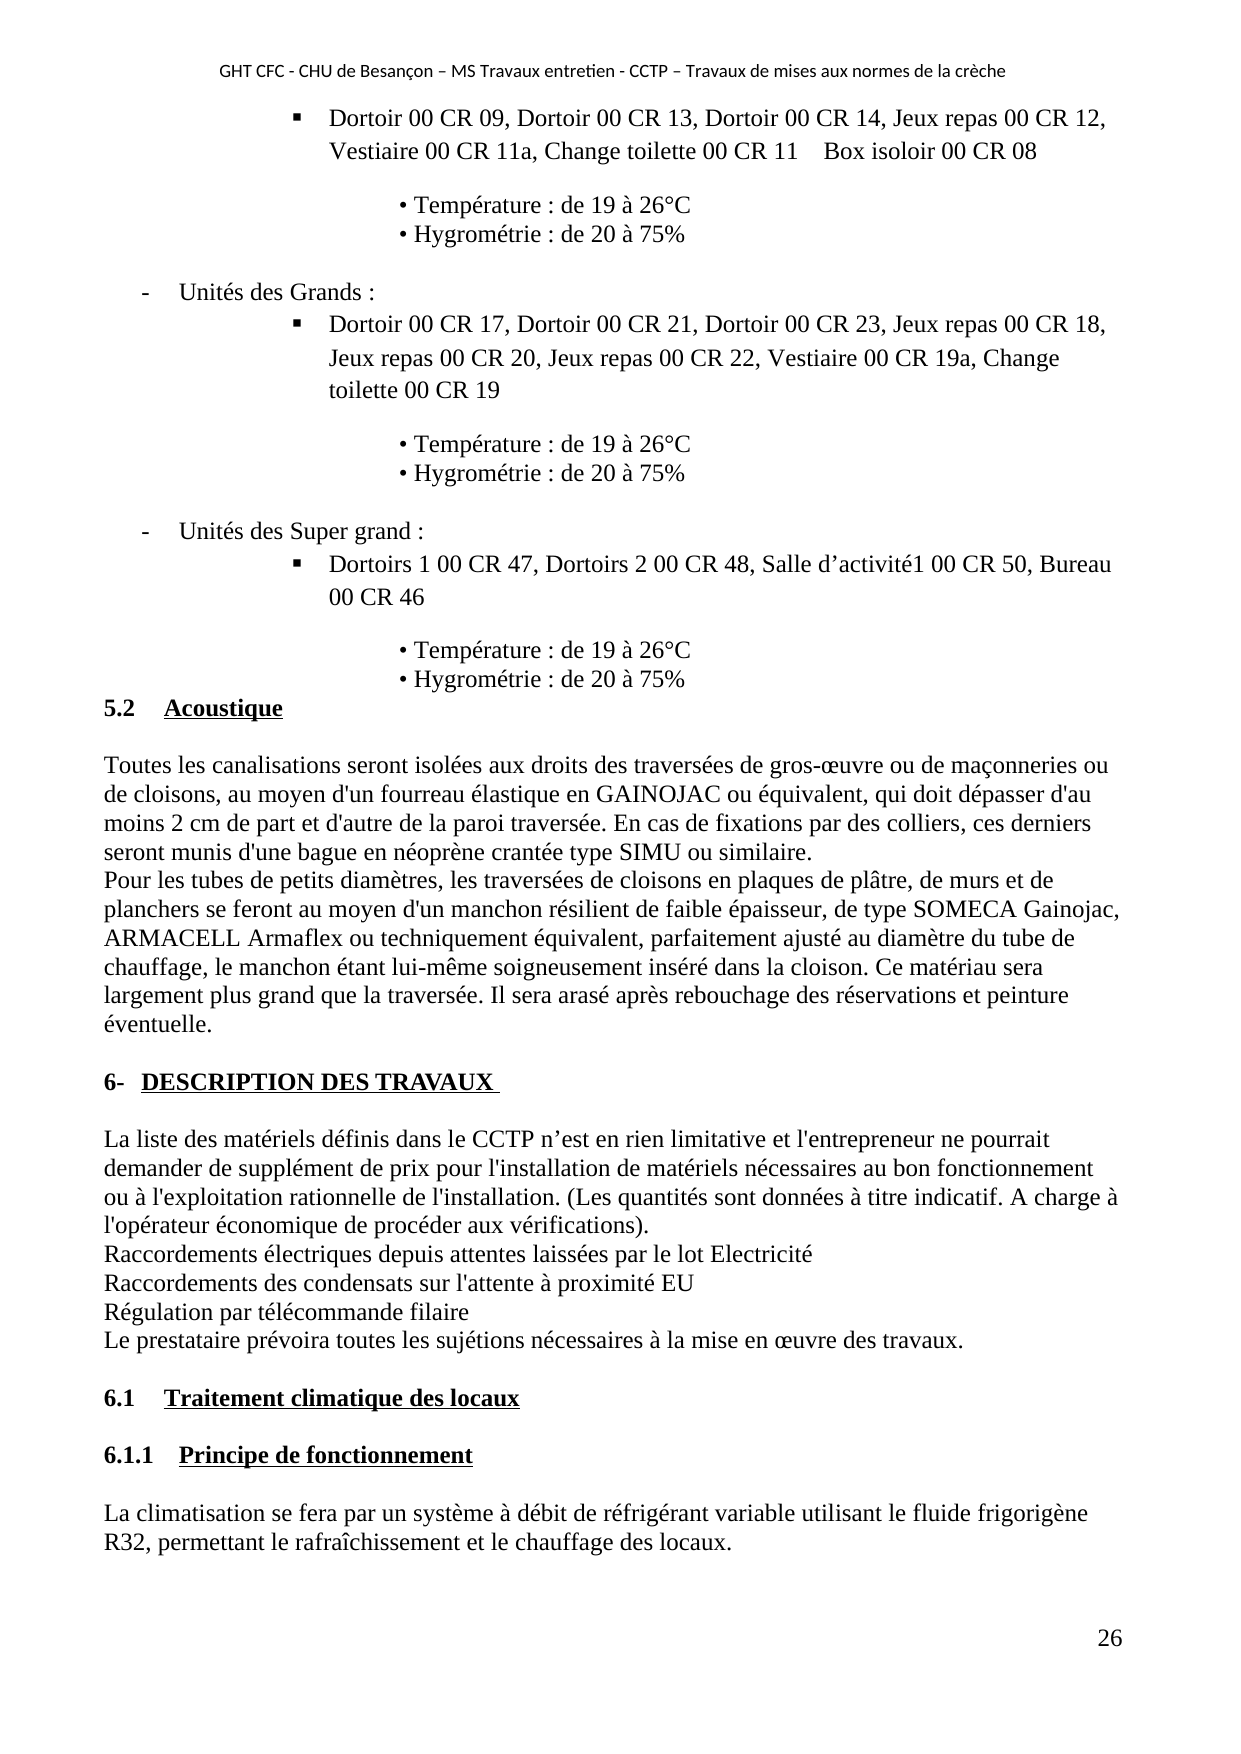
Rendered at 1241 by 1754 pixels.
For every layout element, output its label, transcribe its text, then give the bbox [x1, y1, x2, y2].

text La climatisation se fera par un système à débit de réfrigérant variable utilisant le fluide frigorigène R32, permettant le rafraîchissement et le chauffage des locaux. [103, 1498, 1122, 1556]
list Dortoir 00 CR 17, Dortoir 00 CR 21, Dortoir 00 CR 23, Jeux repas 00 CR 18, Jeux repas 00 CR 20, Jeux repas 00 CR 22, Vestiaire 00 CR 19a, Change toilette 00 CR 19 [291, 309, 1122, 404]
subtitle Traitement climatique des locaux [103, 1383, 1122, 1412]
text • Hygrométrie : de 20 à 75% [325, 664, 1122, 693]
text Le prestataire prévoira toutes les sujétions nécessaires à la mise en œuvre des travaux. [103, 1326, 1122, 1354]
list Unités des Super grand : [141, 516, 1122, 544]
text • Hygrométrie : de 20 à 75% [325, 219, 1122, 248]
text Raccordements des condensats sur l'attente à proximité EU [103, 1268, 1122, 1297]
list Unités des Grands : [141, 277, 1122, 305]
text Pour les tubes de petits diamètres, les traversées de cloisons en plaques de plâtre, de murs et de planchers se feront au moyen d'un manchon résilient de faible épaisseur, de type SOMECA Gainojac, ARMACELL Armaflex ou techniquement équivalent, parfaitement ajusté au diamètre du tube de chauffage, le manchon étant lui-même soigneusement inséré dans la cloison. Ce matériau sera largement plus grand que la traversée. Il sera arasé après rebouchage des réservations et peinture éventuelle. [103, 866, 1122, 1038]
subtitle Principe de fonctionnement [103, 1441, 1122, 1469]
list Dortoir 00 CR 09, Dortoir 00 CR 13, Dortoir 00 CR 14, Jeux repas 00 CR 12, Vestiaire 00 CR 11a, Change toilette 00 CR 11 Box isoloir 00 CR 08 [291, 103, 1122, 165]
text Raccordements électriques depuis attentes laissées par le lot Electricité [103, 1239, 1122, 1268]
text Régulation par télécommande filaire [103, 1297, 1122, 1326]
text • Température : de 19 à 26°C [325, 429, 1122, 458]
list Dortoirs 1 00 CR 47, Dortoirs 2 00 CR 48, Salle d’activité1 00 CR 50, Bureau 00 CR 46 [291, 549, 1122, 611]
text • Hygrométrie : de 20 à 75% [325, 458, 1122, 487]
text La liste des matériels définis dans le CCTP n’est en rien limitative et l'entrepreneur ne pourrait demander de supplément de prix pour l'installation de matériels nécessaires au bon fonctionnement ou à l'exploitation rationnelle de l'installation. (Les quantités sont données à titre indicatif. A charge à l'opérateur économique de procéder aux vérifications). [103, 1124, 1122, 1239]
text • Température : de 19 à 26°C [325, 190, 1122, 219]
subtitle Description des travaux [103, 1067, 1122, 1096]
subtitle Acoustique [103, 693, 1122, 722]
text Toutes les canalisations seront isolées aux droits des traversées de gros-œuvre ou de maçonneries ou de cloisons, au moyen d'un fourreau élastique en GAINOJAC ou équivalent, qui doit dépasser d'au moins 2 cm de part et d'autre de la paroi traversée. En cas de fixations par des colliers, ces derniers seront munis d'une bague en néoprène crantée type SIMU ou similaire. [103, 751, 1122, 866]
text • Température : de 19 à 26°C [325, 636, 1122, 664]
